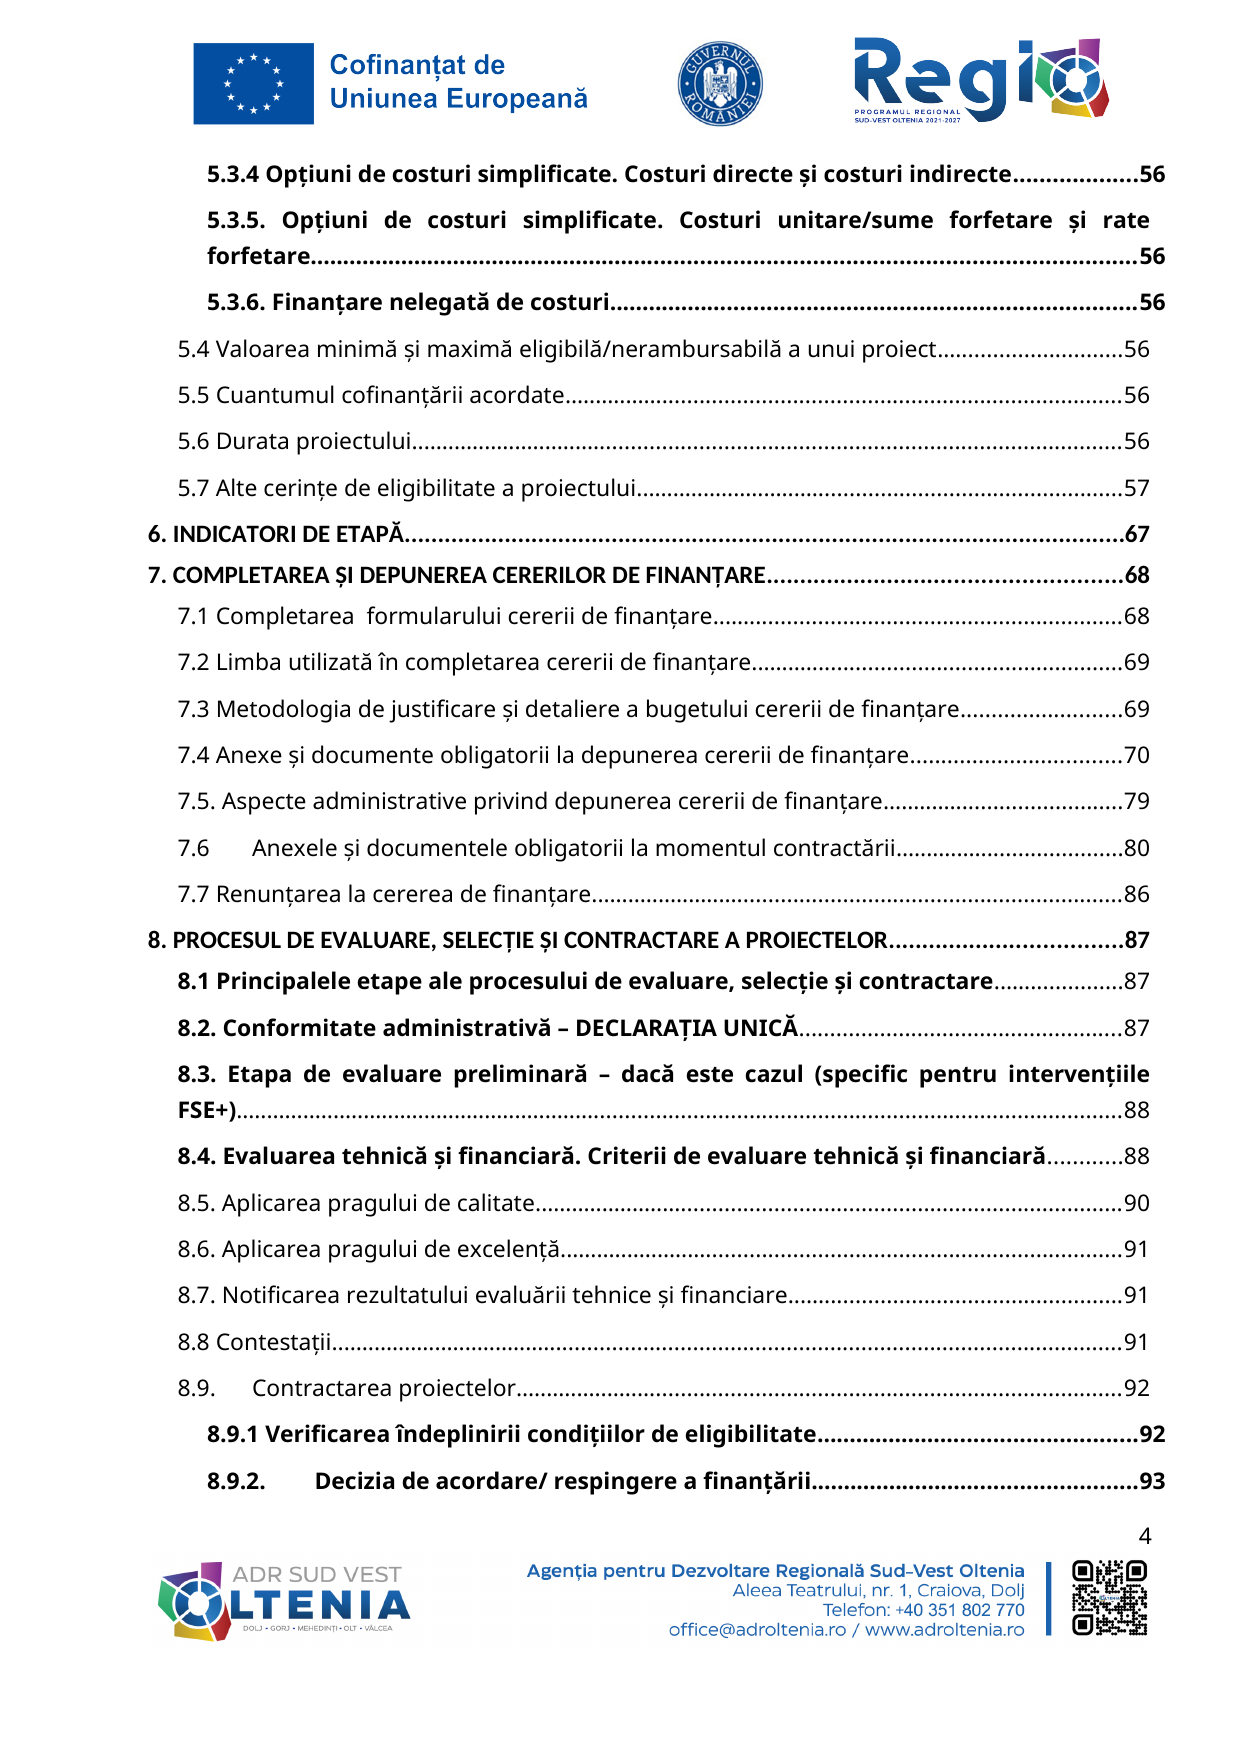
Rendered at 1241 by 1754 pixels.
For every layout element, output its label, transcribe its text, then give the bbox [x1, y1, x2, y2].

text 6. INDICATORI DE ETAPĂ 67 [148, 518, 1152, 548]
text 7.2 Limba utilizată în completarea cererii de finanțare 69 [177, 646, 1152, 677]
text 7.1 Completarea formularului cererii de finanțare 68 [177, 600, 1152, 631]
picture [852, 36, 1111, 126]
text 7.5. Aspecte administrative privind depunerea cererii de finanțare 79 [177, 785, 1152, 816]
text 7. COMPLETAREA ȘI DEPUNEREA CERERILOR DE FINANŢARE 68 [148, 559, 1152, 589]
text 8.7. Notificarea rezultatului evaluării tehnice și financiare 91 [177, 1279, 1152, 1311]
text 5.4 Valoarea minimă și maximă eligibilă/nerambursabilă a unui proiect 56 [177, 332, 1152, 364]
text 8.3. Etapa de evaluare preliminară – dacă este cazul (specific pentru intervențiile FSE+) 88 [177, 1058, 1152, 1125]
text 7.4 Anexe și documente obligatorii la depunerea cererii de finanțare 70 [177, 739, 1152, 770]
text 8.4. Evaluarea tehnică și financiară. Criterii de evaluare tehnică și financiară 88 [177, 1140, 1152, 1171]
text 8. PROCESUL DE EVALUARE, SELECȚIE ȘI CONTRACTARE A PROIECTELOR 87 [148, 924, 1152, 955]
picture [674, 39, 768, 128]
text 7.7 Renunțarea la cererea de finanțare 86 [177, 878, 1152, 909]
text 8.6. Aplicarea pragului de excelență 91 [177, 1233, 1152, 1264]
text 8.5. Aplicarea pragului de calitate 90 [177, 1187, 1152, 1218]
text 5.7 Alte cerințe de eligibilitate a proiectului 57 [177, 472, 1152, 503]
text 8.2. Conformitate administrativă – DECLARAȚIA UNICĂ 87 [177, 1012, 1152, 1043]
text 8.9. Contractarea proiectelor 92 [177, 1372, 1152, 1403]
text 5.3.6. Finanțare nelegată de costuri 56 [207, 286, 1152, 317]
text 7.3 Metodologia de justificare și detaliere a bugetului cererii de finanțare 69 [177, 692, 1152, 724]
picture [148, 1551, 1152, 1648]
text 8.8 Contestații 91 [177, 1326, 1152, 1357]
text 8.9.2. Decizia de acordare/ respingere a finanțării 93 [207, 1465, 1152, 1496]
text 5.6 Durata proiectului 56 [177, 425, 1152, 456]
text 7.6 Anexele și documentele obligatorii la momentul contractării 80 [177, 832, 1152, 863]
text 5.3.4 Opțiuni de costuri simplificate. Costuri directe și costuri indirecte 56 [207, 157, 1152, 189]
picture [188, 38, 590, 128]
text 5.5 Cuantumul cofinanțării acordate 56 [177, 379, 1152, 410]
text 8.9.1 Verificarea îndeplinirii condițiilor de eligibilitate 92 [207, 1418, 1152, 1449]
text 8.1 Principalele etape ale procesului de evaluare, selecție și contractare 87 [177, 965, 1152, 996]
text 5.3.5. Opțiuni de costuri simplificate. Costuri unitare/sume forfetare și rate forfetare 56 [207, 204, 1152, 271]
